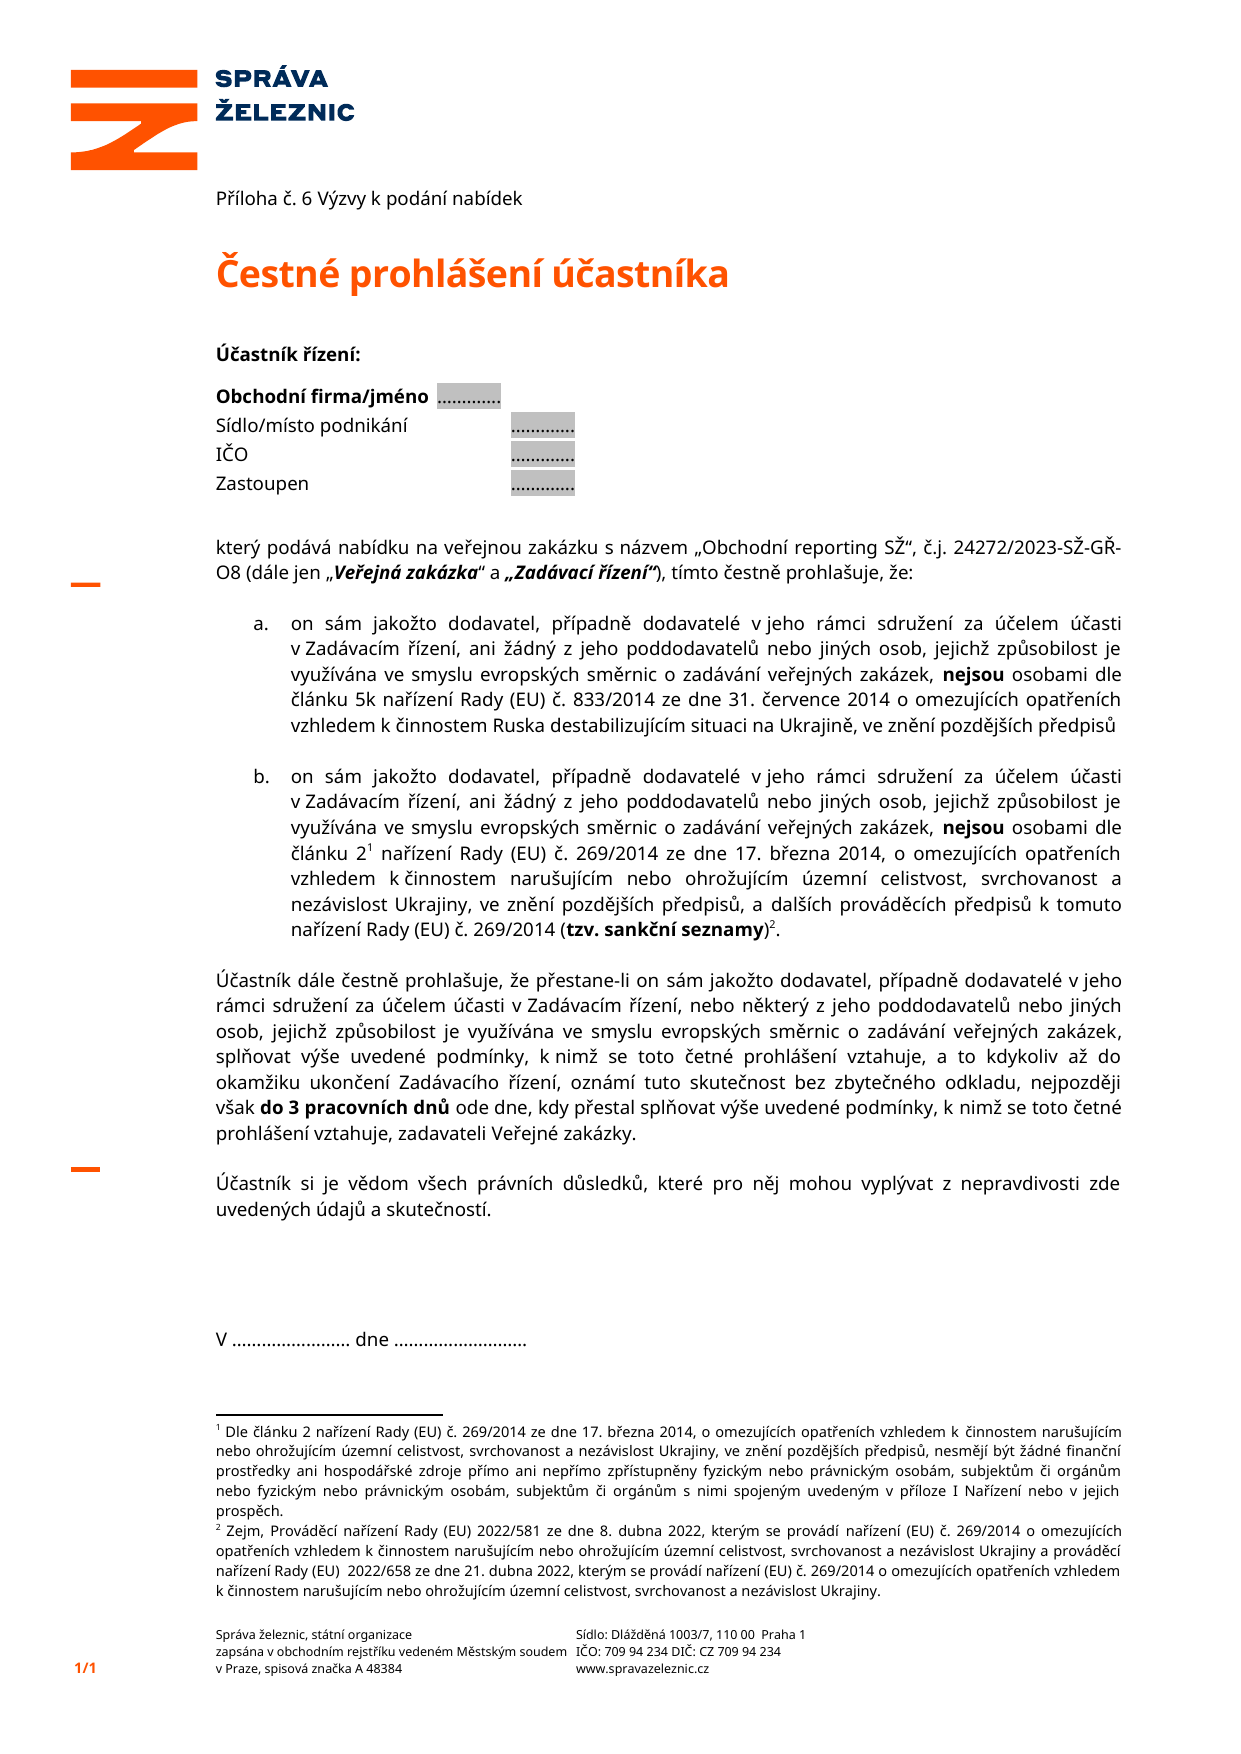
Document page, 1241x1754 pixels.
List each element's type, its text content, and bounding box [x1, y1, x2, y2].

text Zastoupen …………. [216, 467, 1122, 496]
list on sám jakožto dodavatel, případně dodavatelé v jeho rámci sdružení za účelem účasti v Zadávacím řízení, ani žádný z jeho poddodavatelů nebo jiných osob, jejichž způsobilost je využívána ve smyslu evropských směrnic o zadávání veřejných zakázek, nejsou osobami dle článku 2 nařízení Rady (EU) č. 269/2014 ze dne 17. března 2014, o omezujících opatřeních vzhledem k činnostem narušujícím nebo ohrožujícím územní celistvost, svrchovanost a nezávislost Ukrajiny, ve znění pozdějších předpisů, a dalších prováděcích předpisů k tomuto nařízení Rady (EU) č. 269/2014 (tzv. sankční seznamy). [253, 763, 1122, 942]
text Příloha č. 6 Výzvy k podání nabídek [216, 186, 1122, 211]
text který podává nabídku na veřejnou zakázku s názvem „Obchodní reporting SŽ“, č.j. 24272/2023-SŽ-GŘ-O8 (dále jen „Veřejná zakázka“ a „Zadávací řízení“), tímto čestně prohlašuje, že: [216, 534, 1122, 585]
list on sám jakožto dodavatel, případně dodavatelé v jeho rámci sdružení za účelem účasti v Zadávacím řízení, ani žádný z jeho poddodavatelů nebo jiných osob, jejichž způsobilost je využívána ve smyslu evropských směrnic o zadávání veřejných zakázek, nejsou osobami dle článku 5k nařízení Rady (EU) č. 833/2014 ze dne 31. července 2014 o omezujících opatřeních vzhledem k činnostem Ruska destabilizujícím situaci na Ukrajině, ve znění pozdějších předpisů [253, 610, 1122, 738]
text Účastník dále čestně prohlašuje, že přestane-li on sám jakožto dodavatel, případně dodavatelé v jeho rámci sdružení za účelem účasti v Zadávacím řízení, nebo některý z jeho poddodavatelů nebo jiných osob, jejichž způsobilost je využívána ve smyslu evropských směrnic o zadávání veřejných zakázek, splňovat výše uvedené podmínky, k nimž se toto četné prohlášení vztahuje, a to kdykoliv až do okamžiku ukončení Zadávacího řízení, oznámí tuto skutečnost bez zbytečného odkladu, nejpozději však do 3 pracovních dnů ode dne, kdy přestal splňovat výše uvedené podmínky, k nimž se toto četné prohlášení vztahuje, zadavateli Veřejné zakázky. [216, 967, 1122, 1146]
text IČO …………. [216, 438, 1122, 467]
text Účastník si je vědom všech právních důsledků, které pro něj mohou vyplývat z nepravdivosti zde uvedených údajů a skutečností. [216, 1171, 1122, 1222]
text V …………………… dne ……………………… [216, 1323, 1121, 1352]
text Účastník řízení: [216, 337, 1122, 368]
text Sídlo/místo podnikání …………. [216, 409, 1122, 438]
subtitle Čestné prohlášení účastníka [216, 247, 1122, 298]
text Obchodní firma/jméno …………. [216, 380, 1122, 409]
